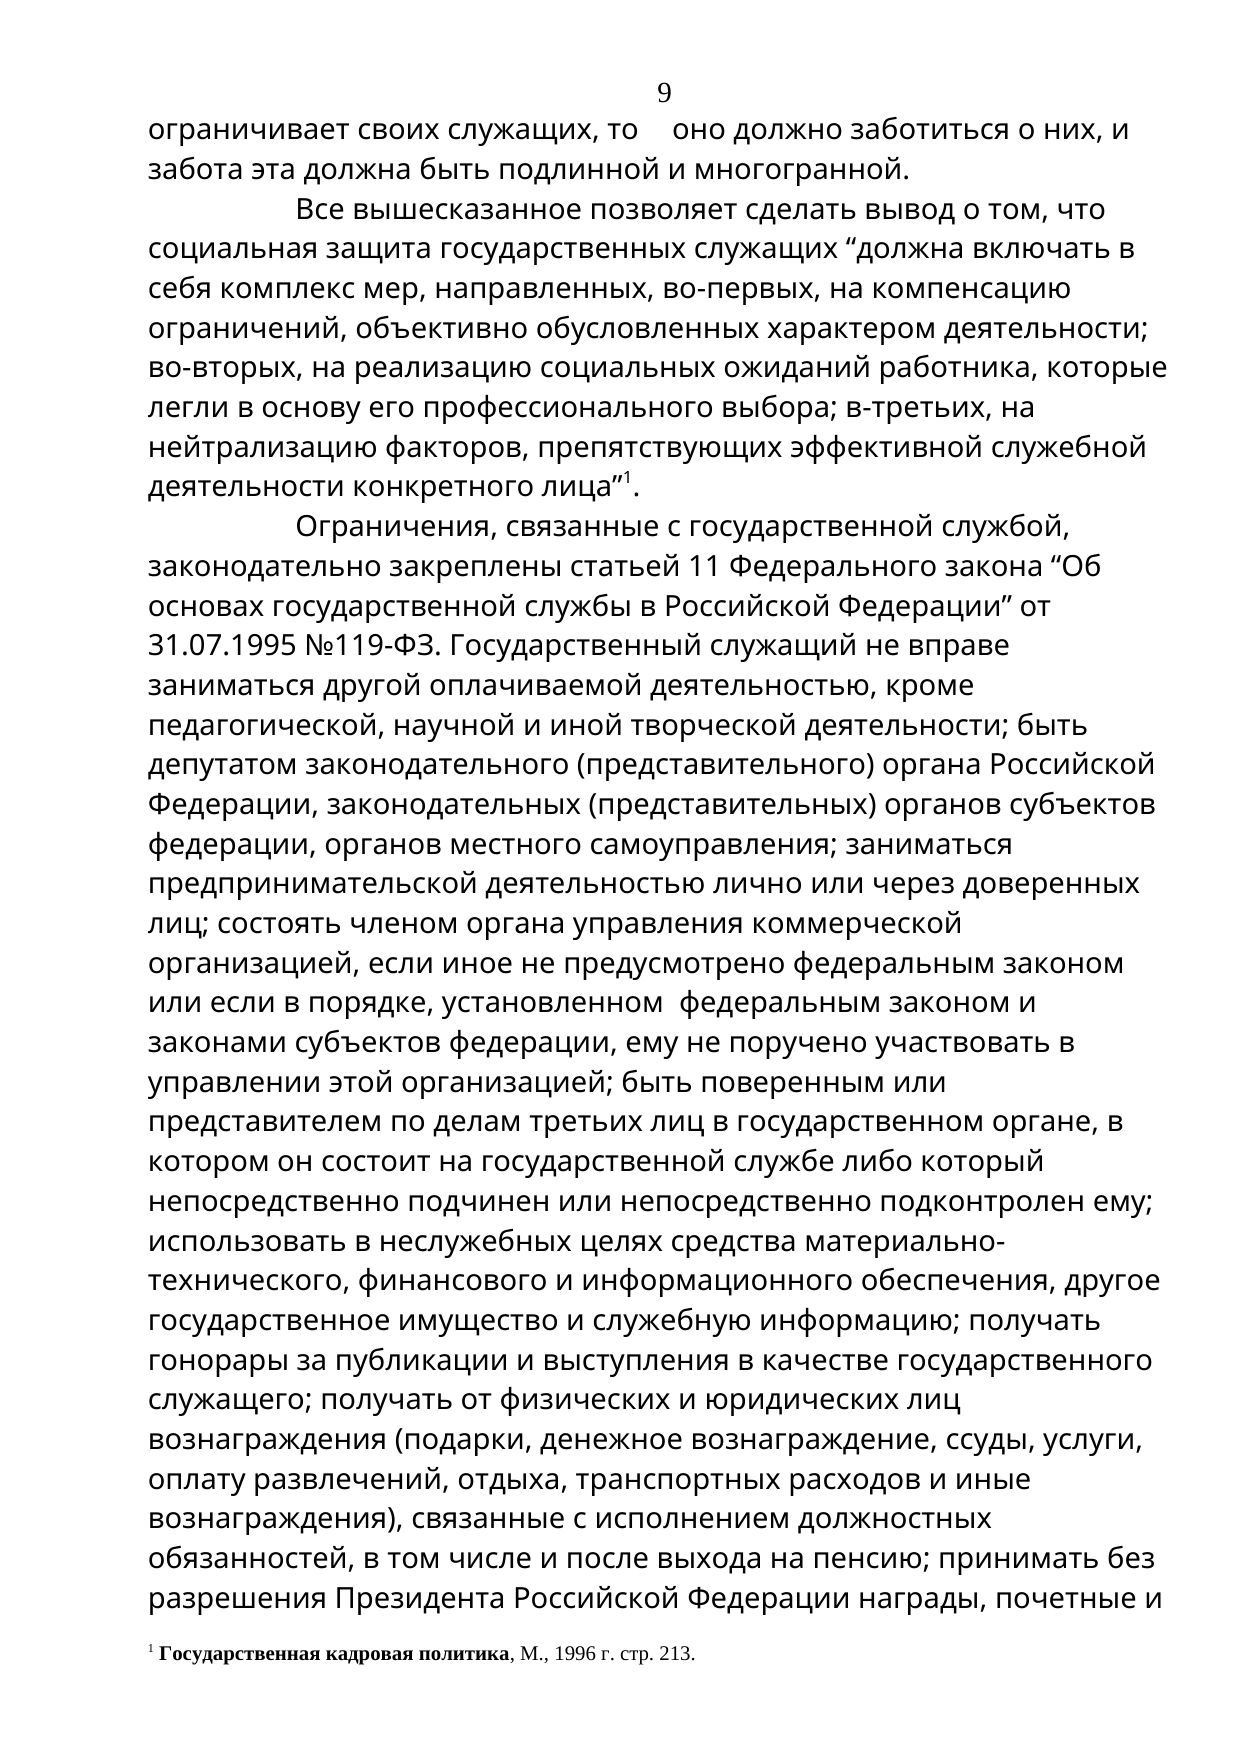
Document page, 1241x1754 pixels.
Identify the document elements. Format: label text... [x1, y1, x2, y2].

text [148, 108, 1181, 188]
text Все вышесказанное позволяет сделать вывод о том, что социальная защита государственных служащих “должна включать в себя комплекс мер, направленных, во-первых, на компенсацию ограничений, объективно обусловленных характером деятельности; во-вторых, на реализацию социальных ожиданий работника, которые легли в основу его профессионального выбора; в-третьих, на нейтрализацию факторов, препятствующих эффективной служебной деятельности конкретного лица”. [148, 188, 1181, 505]
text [148, 505, 1181, 1617]
